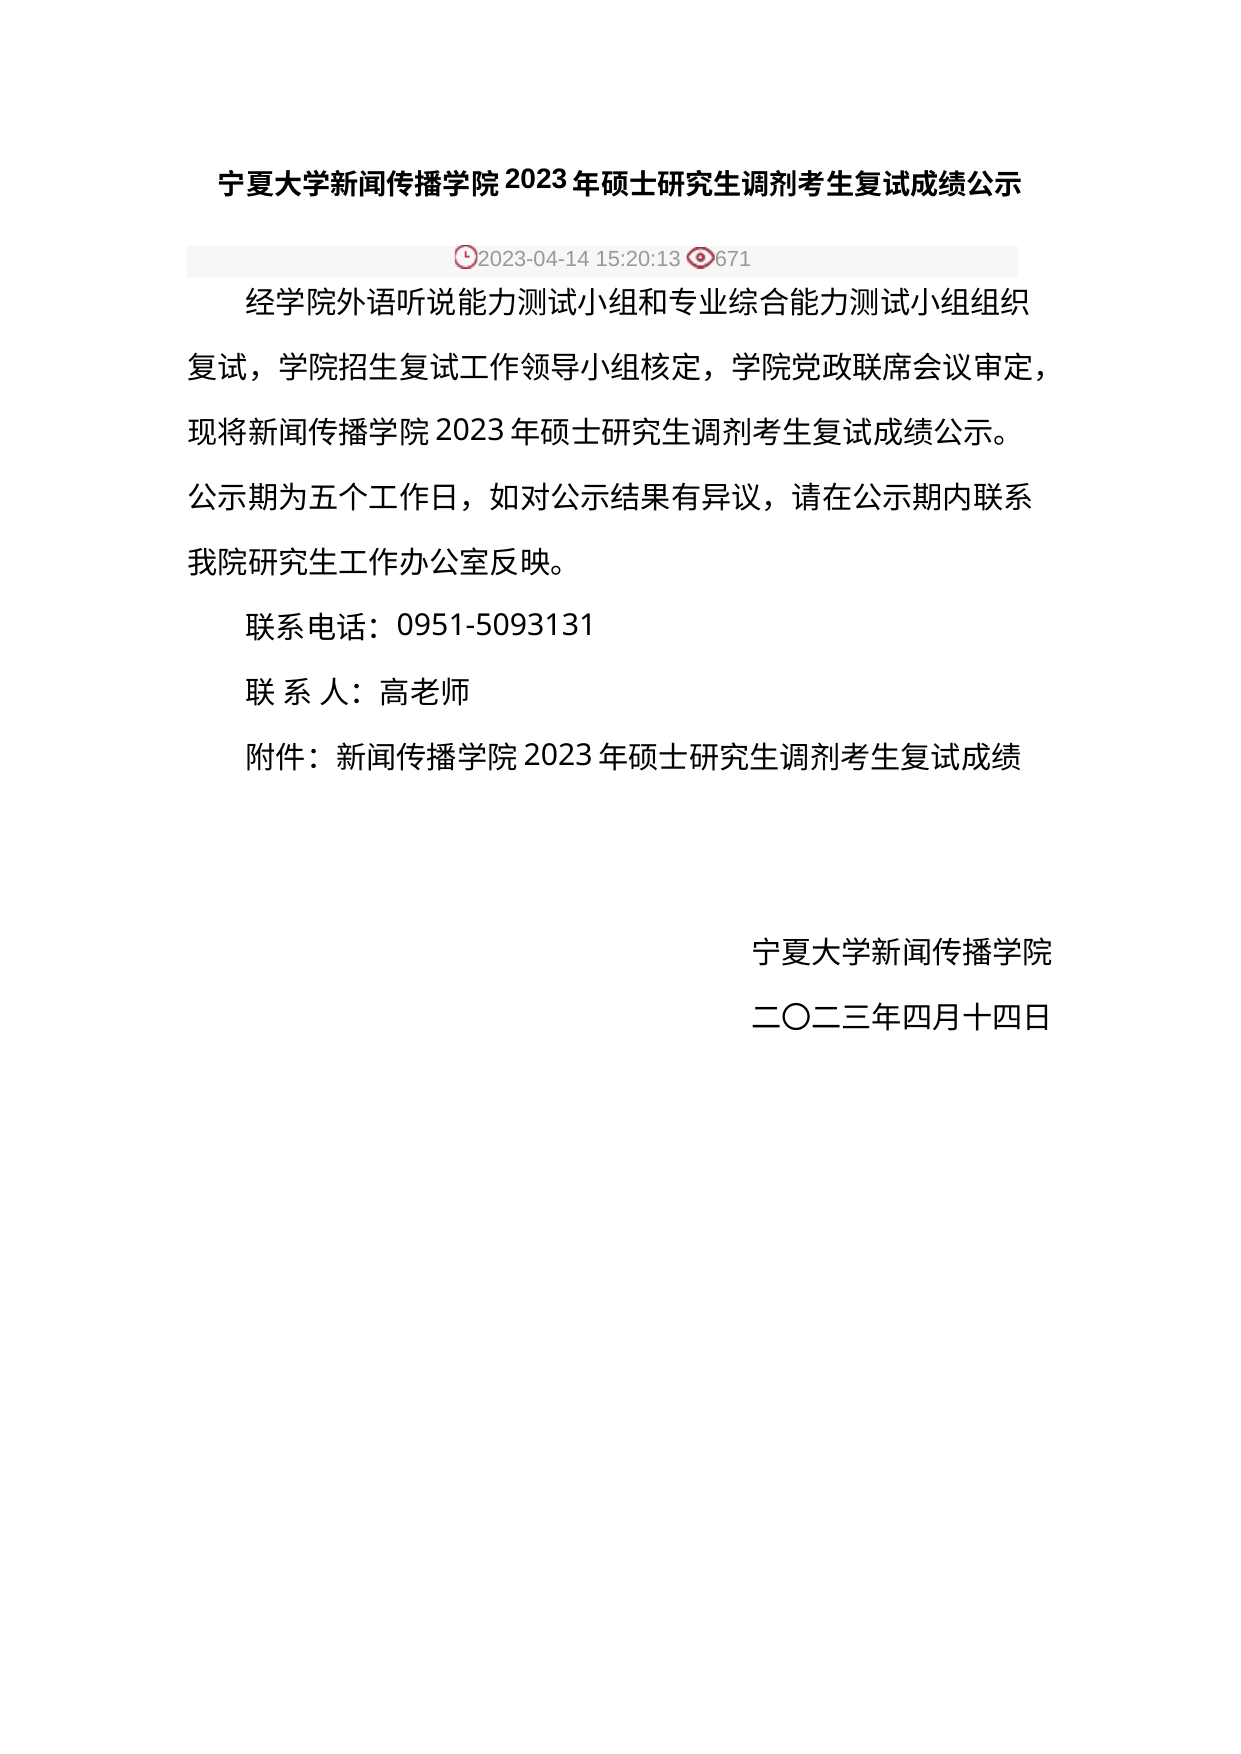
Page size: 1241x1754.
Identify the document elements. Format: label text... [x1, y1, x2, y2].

text 联系电话：0951-5093131 [187, 603, 1053, 668]
text 宁夏大学新闻传播学院2023年硕士研究生调剂考生复试成绩公示 [187, 162, 1053, 227]
text 经学院外语听说能力测试小组和专业综合能力测试小组组织复试，学院招生复试工作领导小组核定，学院党政联席会议审定，现将新闻传播学院2023年硕士研究生调剂考生复试成绩公示。公示期为五个工作日，如对公示结果有异议，请在公示期内联系我院研究生工作办公室反映。 [187, 278, 1053, 603]
text 附件：新闻传播学院2023年硕士研究生调剂考生复试成绩 [187, 733, 1053, 798]
text 宁夏大学新闻传播学院 [187, 928, 1053, 993]
text 二〇二三年四月十四日 [187, 993, 1053, 1058]
text 联 系 人：高老师 [187, 668, 1053, 733]
text 2023-04-14 15:20:13 671 [187, 246, 1018, 278]
picture [686, 247, 715, 269]
picture [454, 245, 478, 269]
